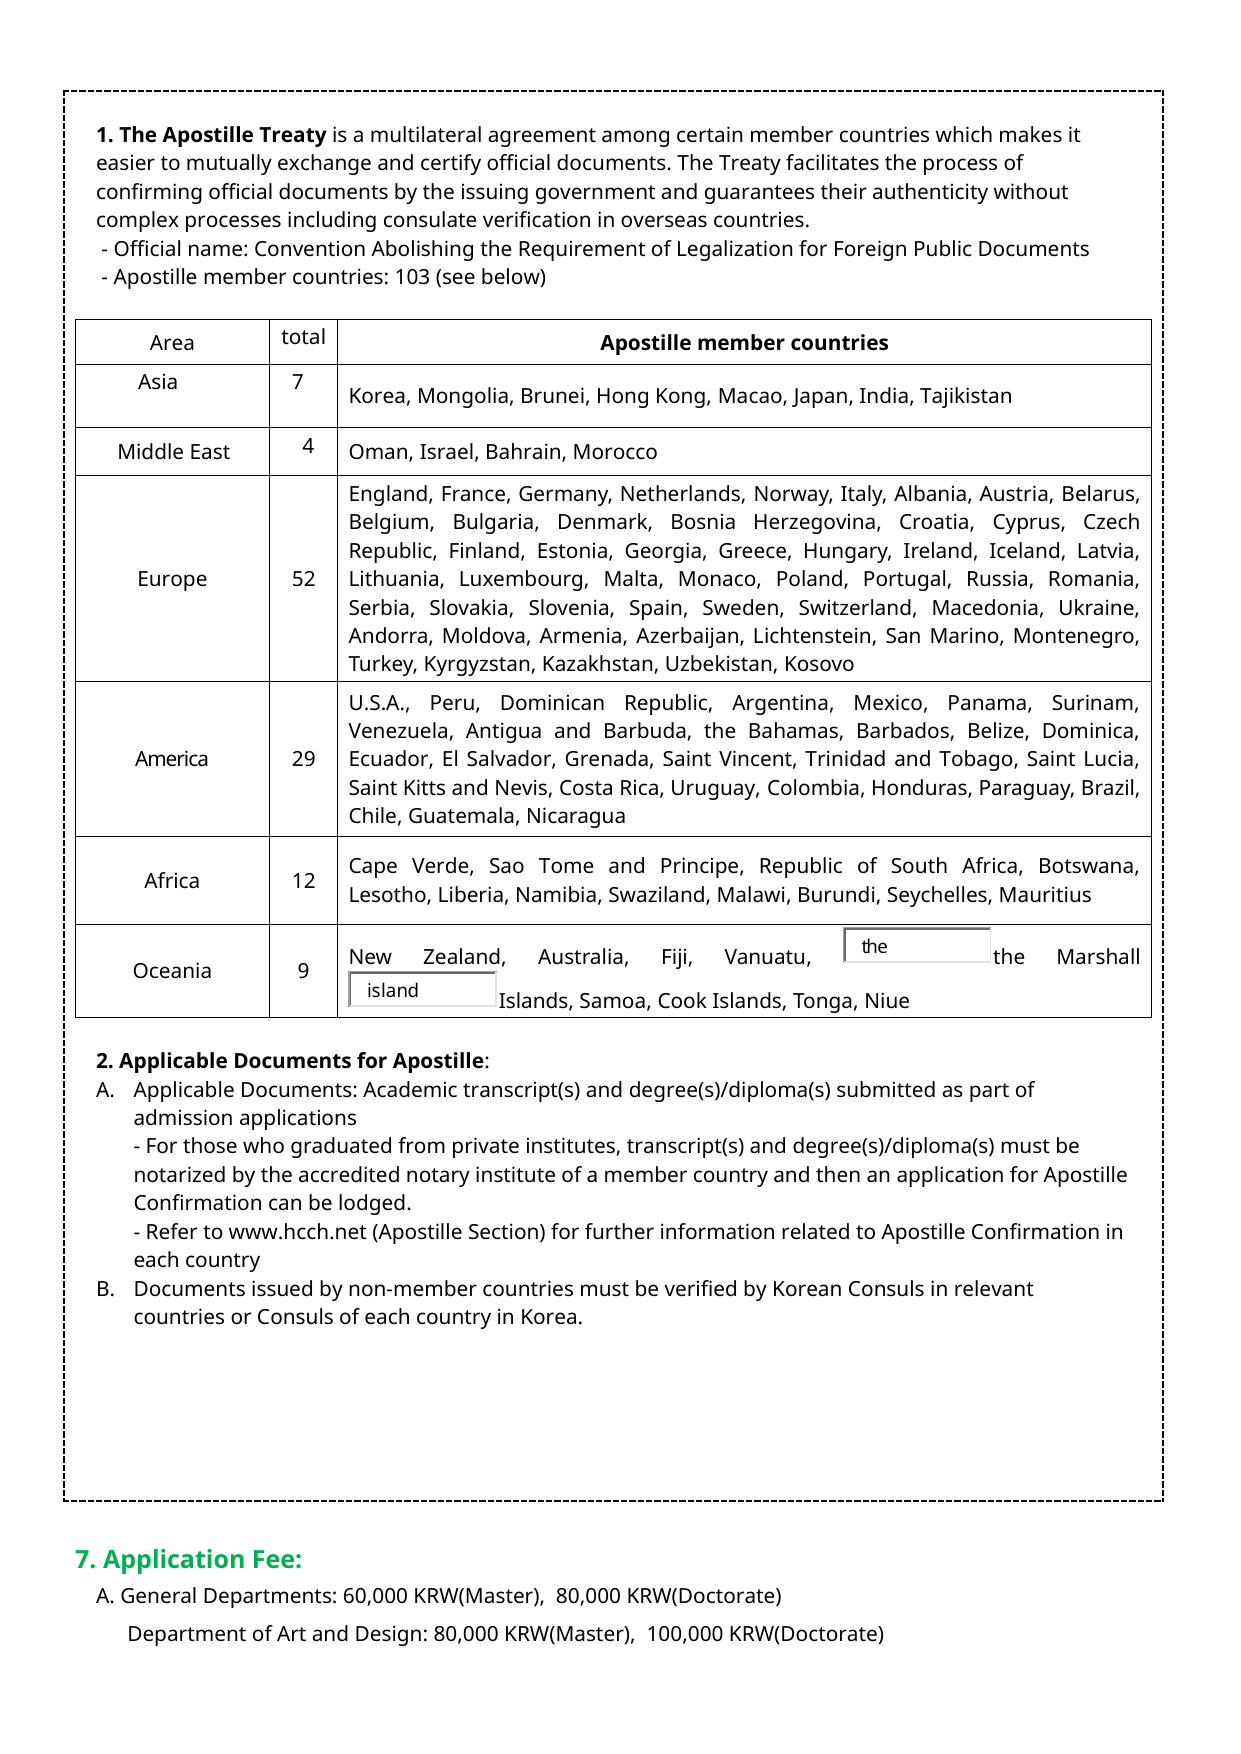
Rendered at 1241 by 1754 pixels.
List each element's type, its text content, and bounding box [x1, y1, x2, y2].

text 7. Application Fee: [75, 1540, 1165, 1577]
text A. General Departments: 60,000 KRW(Master), 80,000 KRW(Doctorate) [75, 1577, 1165, 1615]
text Department of Art and Design: 80,000 KRW(Master), 100,000 KRW(Doctorate) [75, 1615, 1165, 1652]
table_header 1. The Apostille Treaty is a multilateral agreement among certain member countries which makes it easier to mutually exchange and certify official documents. The Treaty facilitates the process of confirming official documents by the issuing government and guarantees their authenticity without complex processes including consulate verification in overseas countries. - Official name: Convention Abolishing the Requirement of Legalization for Foreign Public Documents - Apostille member countries: 103 (see below) 2. Applicable Documents for Apostille: Applicable Documents: Academic transcript(s) and degree(s)/diploma(s) submitted as part of admission applications - For those who graduated from private institutes, transcript(s) and degree(s)/diploma(s) must be notarized by the accredited notary institute of a member country and then an application for Apostille Confirmation can be lodged. - Refer to www.hcch.net (Apostille Section) for further information related to Apostille Confirmation in each country Documents issued by non-member countries must be verified by Korean Consuls in relevant countries or Consuls of each country in Korea. [64, 90, 1163, 1500]
